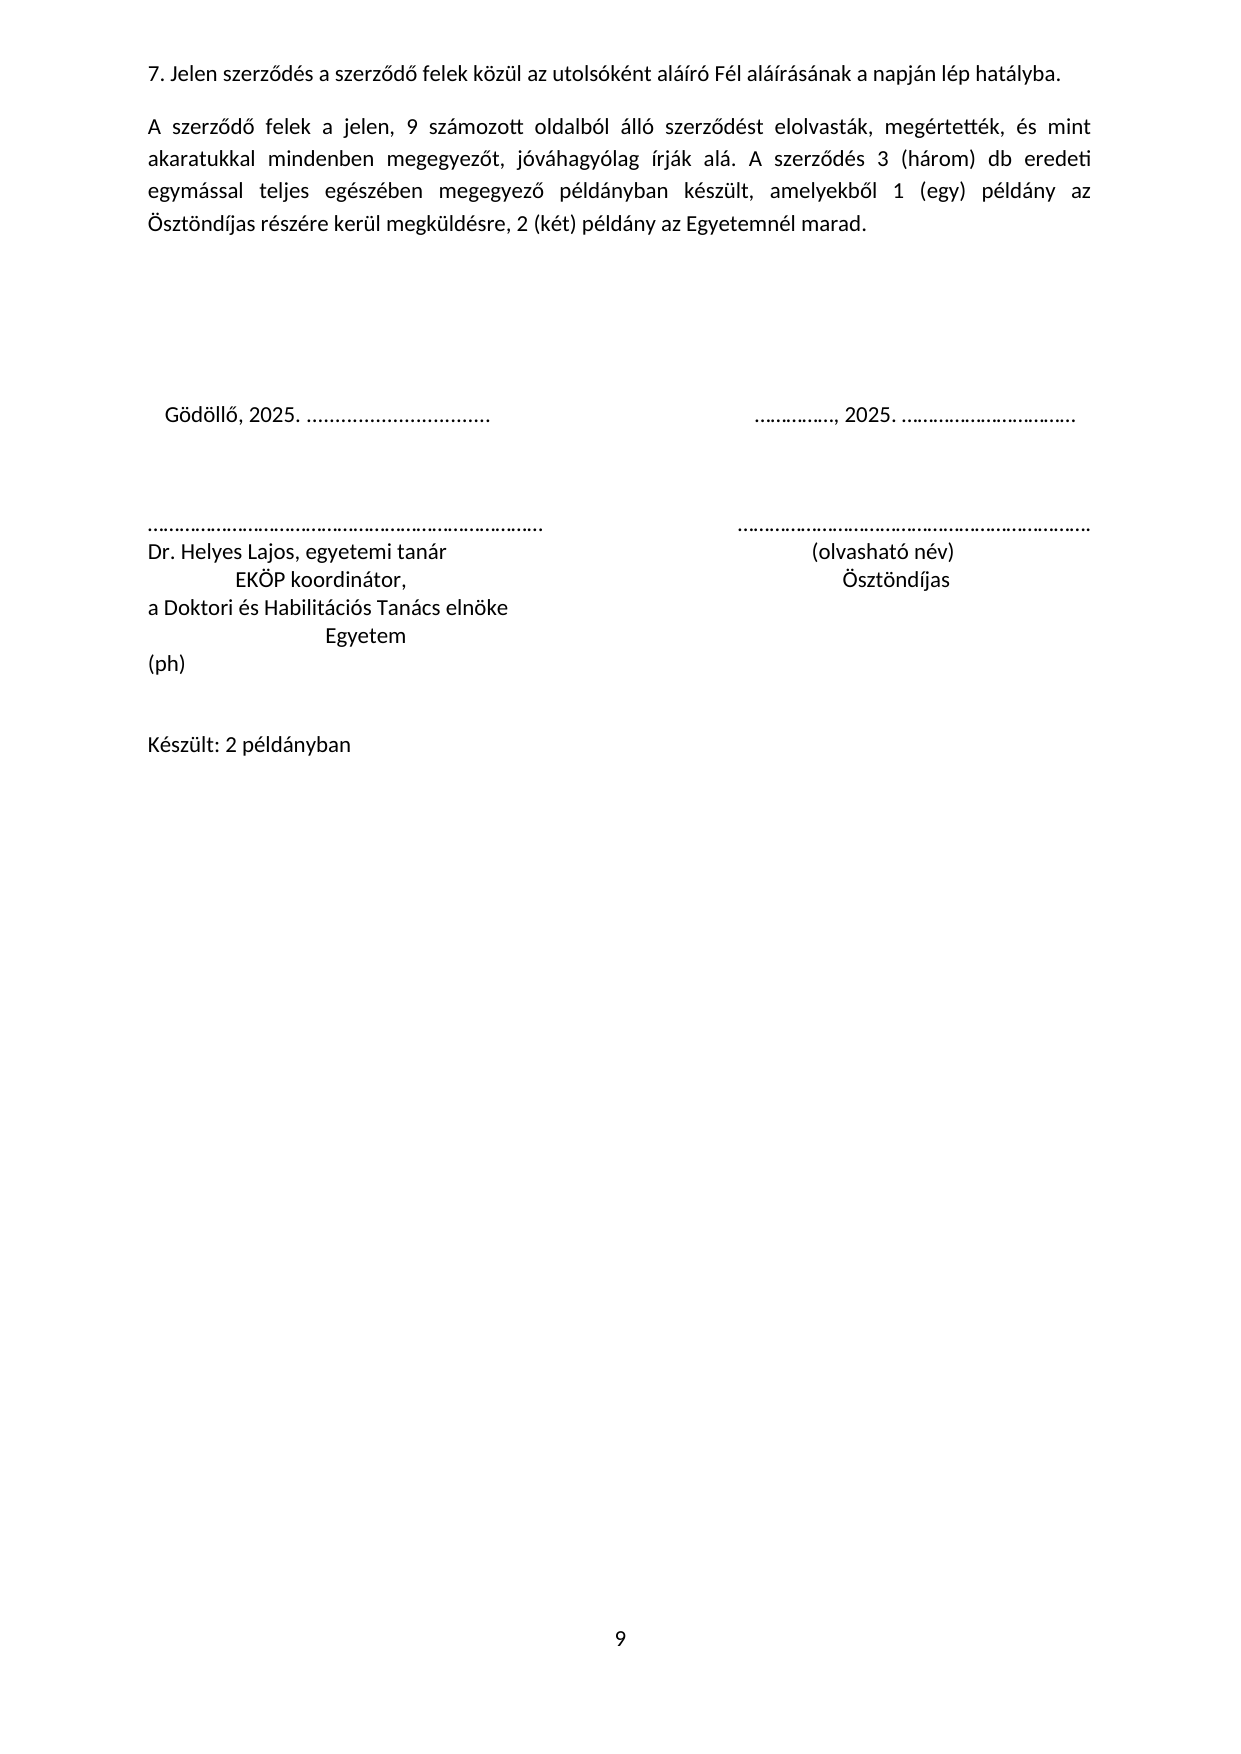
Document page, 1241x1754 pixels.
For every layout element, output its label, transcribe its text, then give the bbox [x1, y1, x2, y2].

text Gödöllő, 2025. ................................ ……………, 2025. …………………………… [148, 400, 1092, 428]
text Egyetem [148, 621, 1092, 649]
text ………………………………………………………………… …………………………………………………………. [148, 509, 1092, 537]
text Készült: 2 példányban [148, 730, 1092, 758]
text Dr. Helyes Lajos, egyetemi tanár (olvasható név) [148, 537, 1092, 565]
text A szerződő felek a jelen, 9 számozott oldalból álló szerződést elolvasták, megértették, és mint akaratukkal mindenben megegyezőt, jóváhagyólag írják alá. A szerződés 3 (három) db eredeti egymással teljes egészében megegyező példányban készült, amelyekből 1 (egy) példány az Ösztöndíjas részére kerül megküldésre, 2 (két) példány az Egyetemnél marad. [148, 112, 1092, 237]
text (ph) [148, 649, 1092, 677]
text a Doktori és Habilitációs Tanács elnöke [148, 593, 1092, 621]
text EKÖP koordinátor, Ösztöndíjas [148, 565, 1092, 593]
text 7. Jelen szerződés a szerződő felek közül az utolsóként aláíró Fél aláírásának a napján lép hatályba. [148, 59, 1092, 87]
